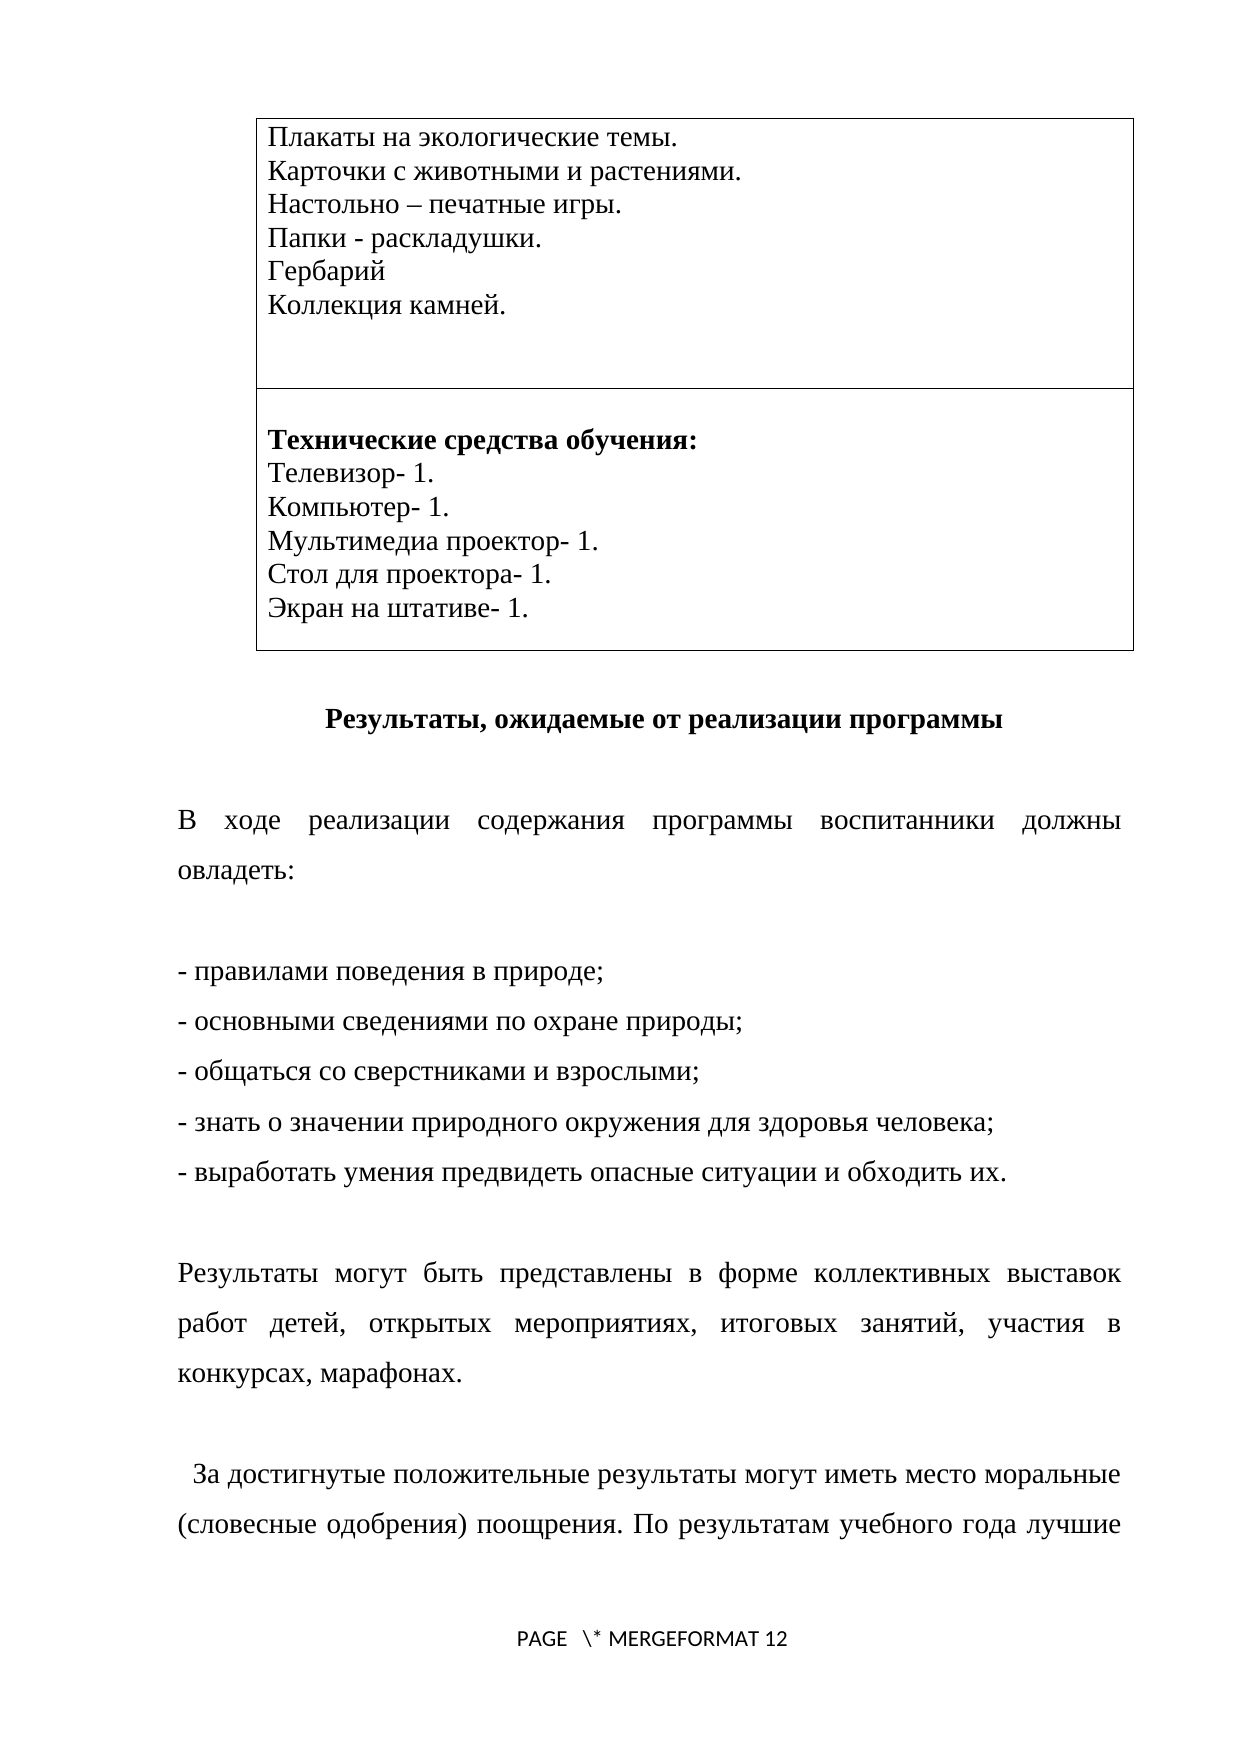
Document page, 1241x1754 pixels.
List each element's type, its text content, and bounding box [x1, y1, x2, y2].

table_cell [257, 119, 1133, 387]
text - правилами поведения в природе; [177, 953, 1122, 986]
table_cell Технические средства обучения: Телевизор- 1. Компьютер- 1. Мультимедиа проектор- 1. Стол для проектора- 1. Экран на штативе- 1. [257, 389, 1133, 650]
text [177, 1456, 1122, 1540]
text - знать о значении природного окружения для здоровья человека; [177, 1104, 1122, 1137]
text В ходе реализации содержания программы воспитанники должны овладеть: [177, 802, 1122, 886]
text Результаты, ожидаемые от реализации программы [177, 701, 1122, 735]
text - основными сведениями по охране природы; [177, 1003, 1122, 1037]
text - общаться со сверстниками и взрослыми; [177, 1053, 1122, 1087]
text Результаты могут быть представлены в форме коллективных выставок работ детей, открытых мероприятиях, итоговых занятий, участия в конкурсах, марафонах. [177, 1255, 1122, 1389]
text - выработать умения предвидеть опасные ситуации и обходить их. [177, 1154, 1122, 1188]
